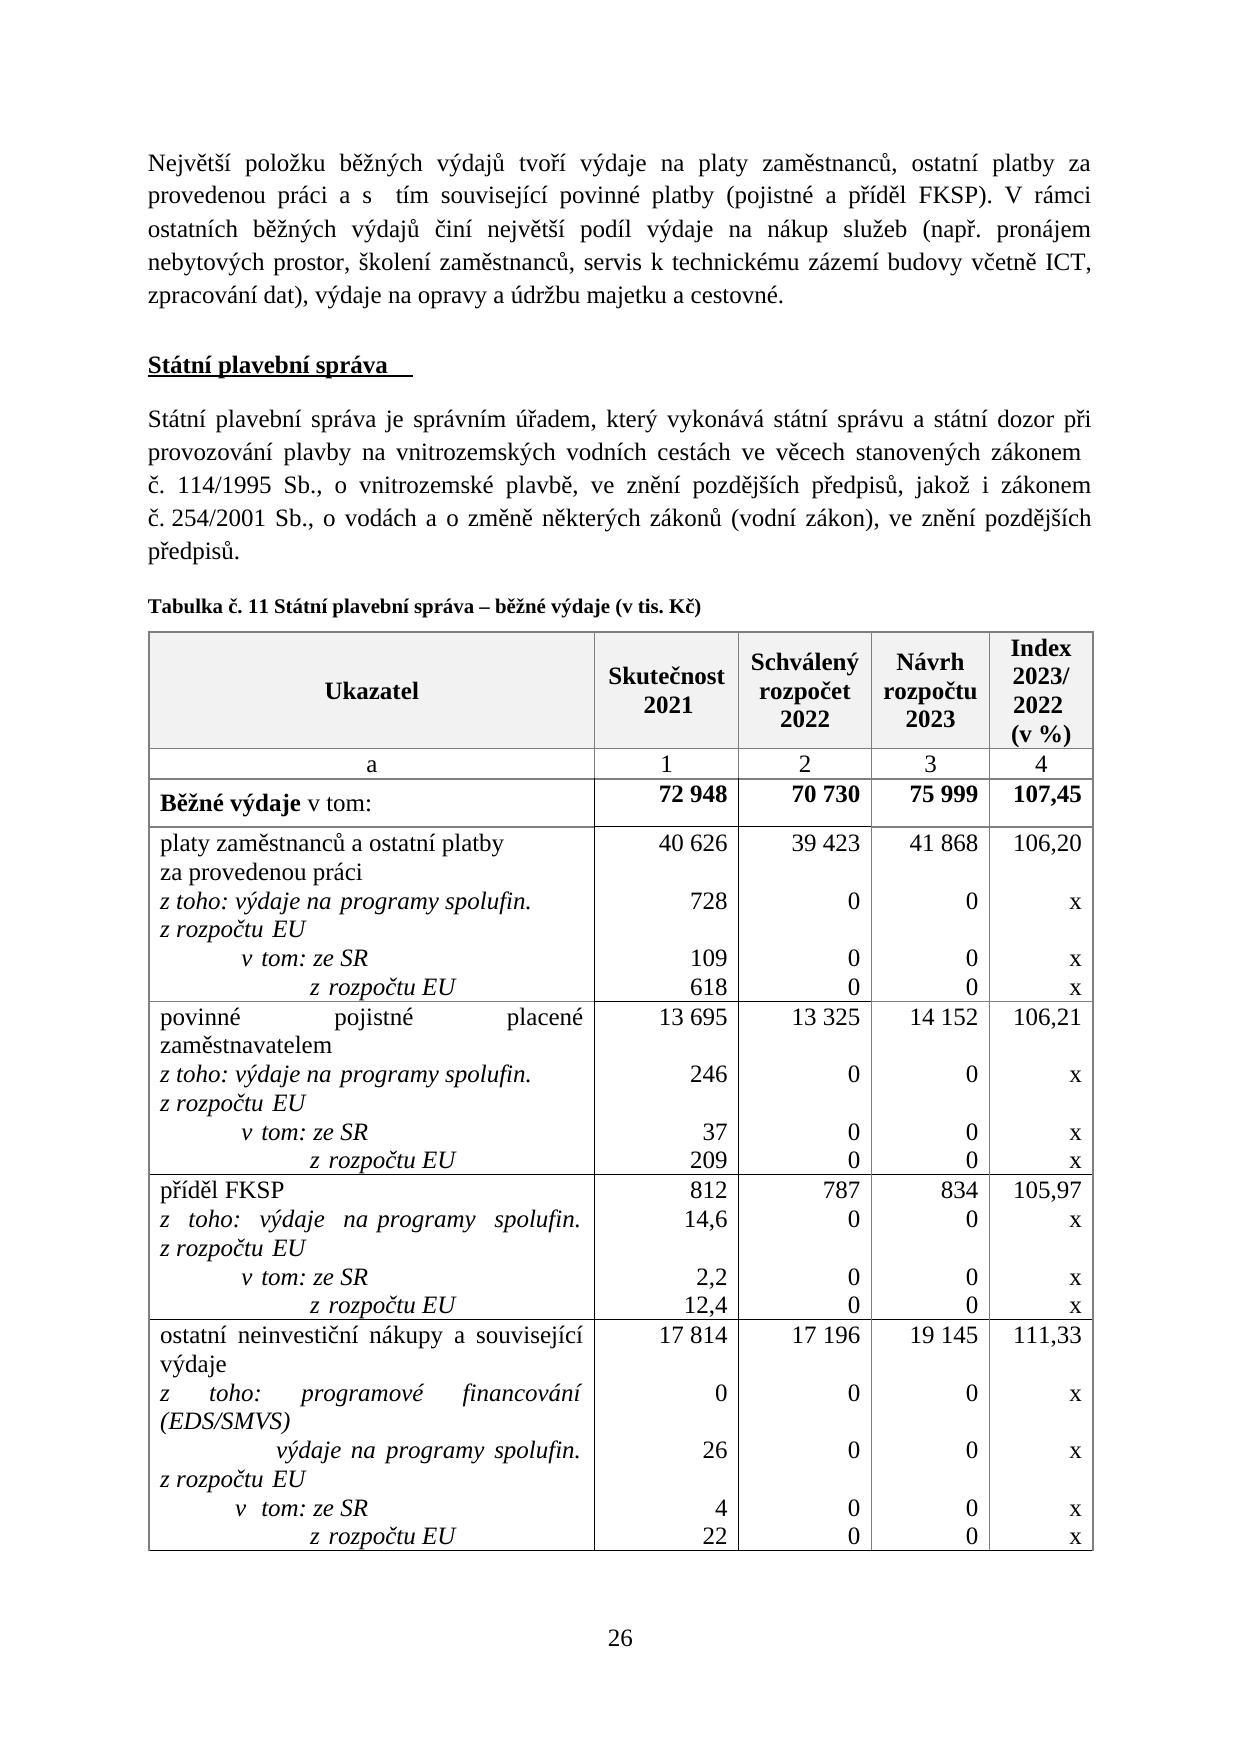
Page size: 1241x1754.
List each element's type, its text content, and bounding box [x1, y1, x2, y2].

table_cell x [990, 1493, 1092, 1521]
table_cell 109 [595, 943, 738, 972]
table_cell z rozpočtu EU [150, 972, 594, 1001]
table_header Schválený rozpočet 2022 [739, 633, 871, 748]
table_cell 0 [872, 1059, 989, 1117]
table_cell x [990, 943, 1092, 972]
table_cell 0 [872, 1290, 989, 1319]
table_cell x [990, 1204, 1092, 1262]
table_cell 4 [595, 1493, 738, 1521]
table_cell v tom: ze SR [150, 1493, 594, 1521]
table_cell 0 [595, 1378, 738, 1435]
table_cell výdaje na programy spolufin. z rozpočtu EU [150, 1435, 594, 1493]
table_header Ukazatel [150, 633, 594, 748]
table_cell x [990, 1146, 1092, 1174]
table_cell 13 325 [739, 1002, 871, 1059]
table_cell 0 [872, 972, 989, 1001]
table_cell 14,6 [595, 1204, 738, 1262]
table_cell 41 868 [872, 828, 989, 886]
table_cell 0 [739, 1059, 871, 1117]
table_cell 17 814 [595, 1320, 738, 1378]
table_cell 0 [872, 1262, 989, 1290]
table_cell 12,4 [595, 1290, 738, 1319]
table_cell z toho: výdaje na programy spolufin. z rozpočtu EU [150, 886, 594, 943]
table_cell 17 196 [739, 1320, 871, 1378]
table_cell 70 730 [739, 780, 871, 826]
table_cell x [990, 886, 1092, 943]
table_cell v tom: ze SR [150, 1117, 594, 1146]
table_cell 4 [990, 749, 1092, 777]
table_cell 75 999 [872, 780, 989, 826]
table_cell 0 [739, 1117, 871, 1146]
table_cell 0 [739, 1435, 871, 1493]
table_cell z rozpočtu EU [150, 1521, 594, 1550]
table_cell 0 [872, 1521, 989, 1550]
table_cell x [990, 1290, 1092, 1319]
table_cell v tom: ze SR [150, 943, 594, 972]
table_cell 106,21 [990, 1002, 1092, 1059]
table_cell 105,97 [990, 1175, 1092, 1204]
table_cell 0 [872, 1117, 989, 1146]
table_header Index 2023/ 2022 (v %) [990, 633, 1092, 748]
table_cell z toho: programové financování (EDS/SMVS) [150, 1378, 594, 1435]
table_cell 0 [739, 1290, 871, 1319]
table_cell 39 423 [739, 827, 871, 886]
table_cell x [990, 1521, 1092, 1550]
table_cell a [150, 749, 594, 777]
table_cell x [990, 1378, 1092, 1435]
table_cell 728 [595, 886, 738, 943]
table_cell x [990, 1262, 1092, 1290]
table_cell 72 948 [595, 780, 738, 826]
table_cell 37 [595, 1117, 738, 1146]
table_cell 246 [595, 1059, 738, 1117]
table_cell 19 145 [872, 1320, 989, 1378]
table_cell příděl FKSP [150, 1175, 594, 1204]
table_cell x [990, 1117, 1092, 1146]
table_cell 0 [739, 972, 871, 1001]
table_cell 3 [872, 749, 989, 777]
table_cell 0 [872, 1204, 989, 1262]
table_cell 2,2 [595, 1262, 738, 1290]
table_cell 0 [872, 1435, 989, 1493]
table_cell x [990, 1435, 1092, 1493]
table_cell 787 [739, 1175, 871, 1204]
table_cell 209 [595, 1146, 738, 1174]
table_cell 0 [872, 943, 989, 972]
table_cell z rozpočtu EU [150, 1146, 594, 1174]
text Státní plavební správa je správním úřadem, který vykonává státní správu a státní dozor při provozování plavby na vnitrozemských vodních cestách ve věcech stanovených zákonem č. 114/1995 Sb., o vnitrozemské plavbě, ve znění pozdějších předpisů, jakož i zákonem č. 254/2001 Sb., o vodách a o změně některých zákonů (vodní zákon), ve znění pozdějších předpisů. [148, 404, 1093, 565]
table_cell 107,45 [990, 780, 1092, 826]
text Státní plavební správa [148, 350, 1093, 379]
table_cell 13 695 [595, 1002, 738, 1059]
table_header Skutečnost 2021 [595, 633, 738, 748]
table_cell 106,20 [990, 828, 1092, 886]
table_cell 14 152 [872, 1002, 989, 1059]
table_cell 0 [739, 886, 871, 943]
text Největší položku běžných výdajů tvoří výdaje na platy zaměstnanců, ostatní platby za provedenou práci a s tím související povinné platby (pojistné a příděl FKSP). V rámci ostatních běžných výdajů činí největší podíl výdaje na nákup služeb (např. pronájem nebytových prostor, školení zaměstnanců, servis k technickému zázemí budovy včetně ICT, zpracování dat), výdaje na opravy a údržbu majetku a cestovné. [148, 148, 1093, 308]
table_cell 22 [595, 1521, 738, 1550]
table_header Návrh rozpočtu 2023 [872, 633, 989, 748]
table_cell x [990, 972, 1092, 1001]
table_cell 0 [739, 1378, 871, 1435]
table_cell 0 [739, 943, 871, 972]
table_cell 0 [872, 1493, 989, 1521]
table_cell 0 [739, 1146, 871, 1174]
table_cell 1 [595, 749, 738, 777]
table_cell 0 [739, 1521, 871, 1550]
table_cell platy zaměstnanců a ostatní platby za provedenou práci [150, 828, 594, 886]
table_cell 0 [872, 1146, 989, 1174]
table_cell povinné pojistné placené zaměstnavatelem [150, 1002, 594, 1059]
table_cell 0 [739, 1262, 871, 1290]
table_cell 812 [595, 1175, 738, 1204]
table_cell 26 [595, 1435, 738, 1493]
table_cell z toho: výdaje na programy spolufin. z rozpočtu EU [150, 1059, 594, 1117]
table_cell 618 [595, 972, 738, 1001]
table_cell ostatní neinvestiční nákupy a související výdaje [150, 1320, 594, 1378]
table_cell 40 626 [595, 827, 738, 886]
table_cell 2 [739, 749, 871, 777]
table_cell 111,33 [990, 1320, 1092, 1378]
table_cell 0 [739, 1204, 871, 1262]
table_cell z toho: výdaje na programy spolufin. z rozpočtu EU [150, 1204, 594, 1262]
table_cell v tom: ze SR [150, 1262, 594, 1290]
table_cell 0 [872, 1378, 989, 1435]
table_cell 0 [739, 1493, 871, 1521]
table_cell 0 [872, 886, 989, 943]
table_cell Běžné výdaje v tom: [150, 780, 594, 826]
table_cell 834 [872, 1175, 989, 1204]
table_cell z rozpočtu EU [150, 1290, 594, 1319]
table_cell x [990, 1059, 1092, 1117]
text Tabulka č. 11 Státní plavební správa – běžné výdaje (v tis. Kč) [148, 594, 1093, 618]
